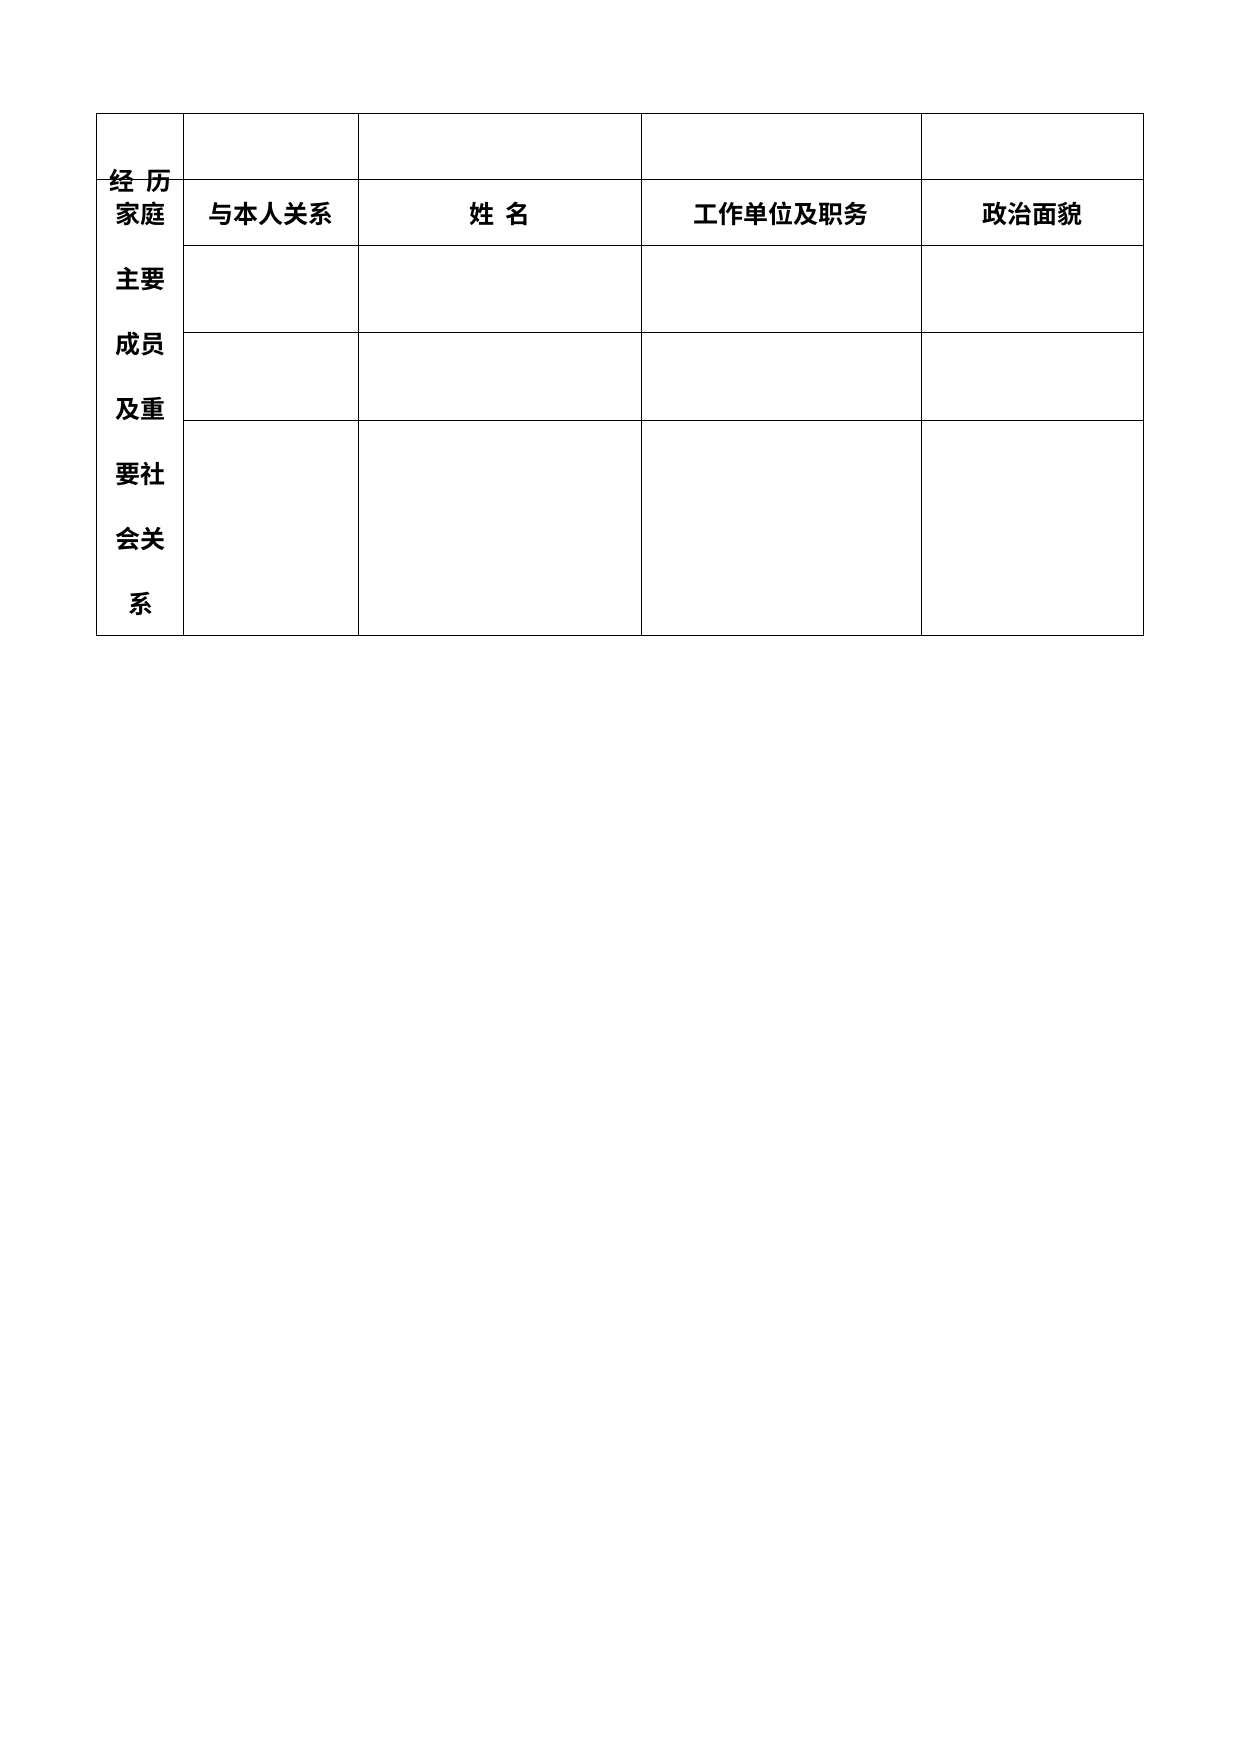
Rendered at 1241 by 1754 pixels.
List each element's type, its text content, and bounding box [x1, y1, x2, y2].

table_cell [184, 333, 358, 420]
table_cell [642, 246, 921, 332]
table_cell [184, 246, 358, 332]
table_cell [642, 114, 921, 179]
table_cell [922, 114, 1143, 179]
table_cell [359, 333, 641, 420]
table_cell [359, 114, 641, 179]
table_cell [922, 246, 1143, 332]
table_cell [642, 421, 921, 635]
table_cell [359, 421, 641, 635]
table_cell 家庭主要成员及重要社会关系 [97, 180, 183, 635]
table_cell 政治面貌 [922, 180, 1143, 245]
table_cell [642, 333, 921, 420]
table_cell [359, 246, 641, 332]
table_cell [922, 333, 1143, 420]
table_cell [184, 421, 358, 635]
table_cell 工作单位及职务 [642, 180, 921, 245]
table_cell [184, 114, 358, 179]
table_cell [922, 421, 1143, 635]
table_cell 姓 名 [359, 180, 641, 245]
table_cell 与本人关系 [184, 180, 358, 245]
